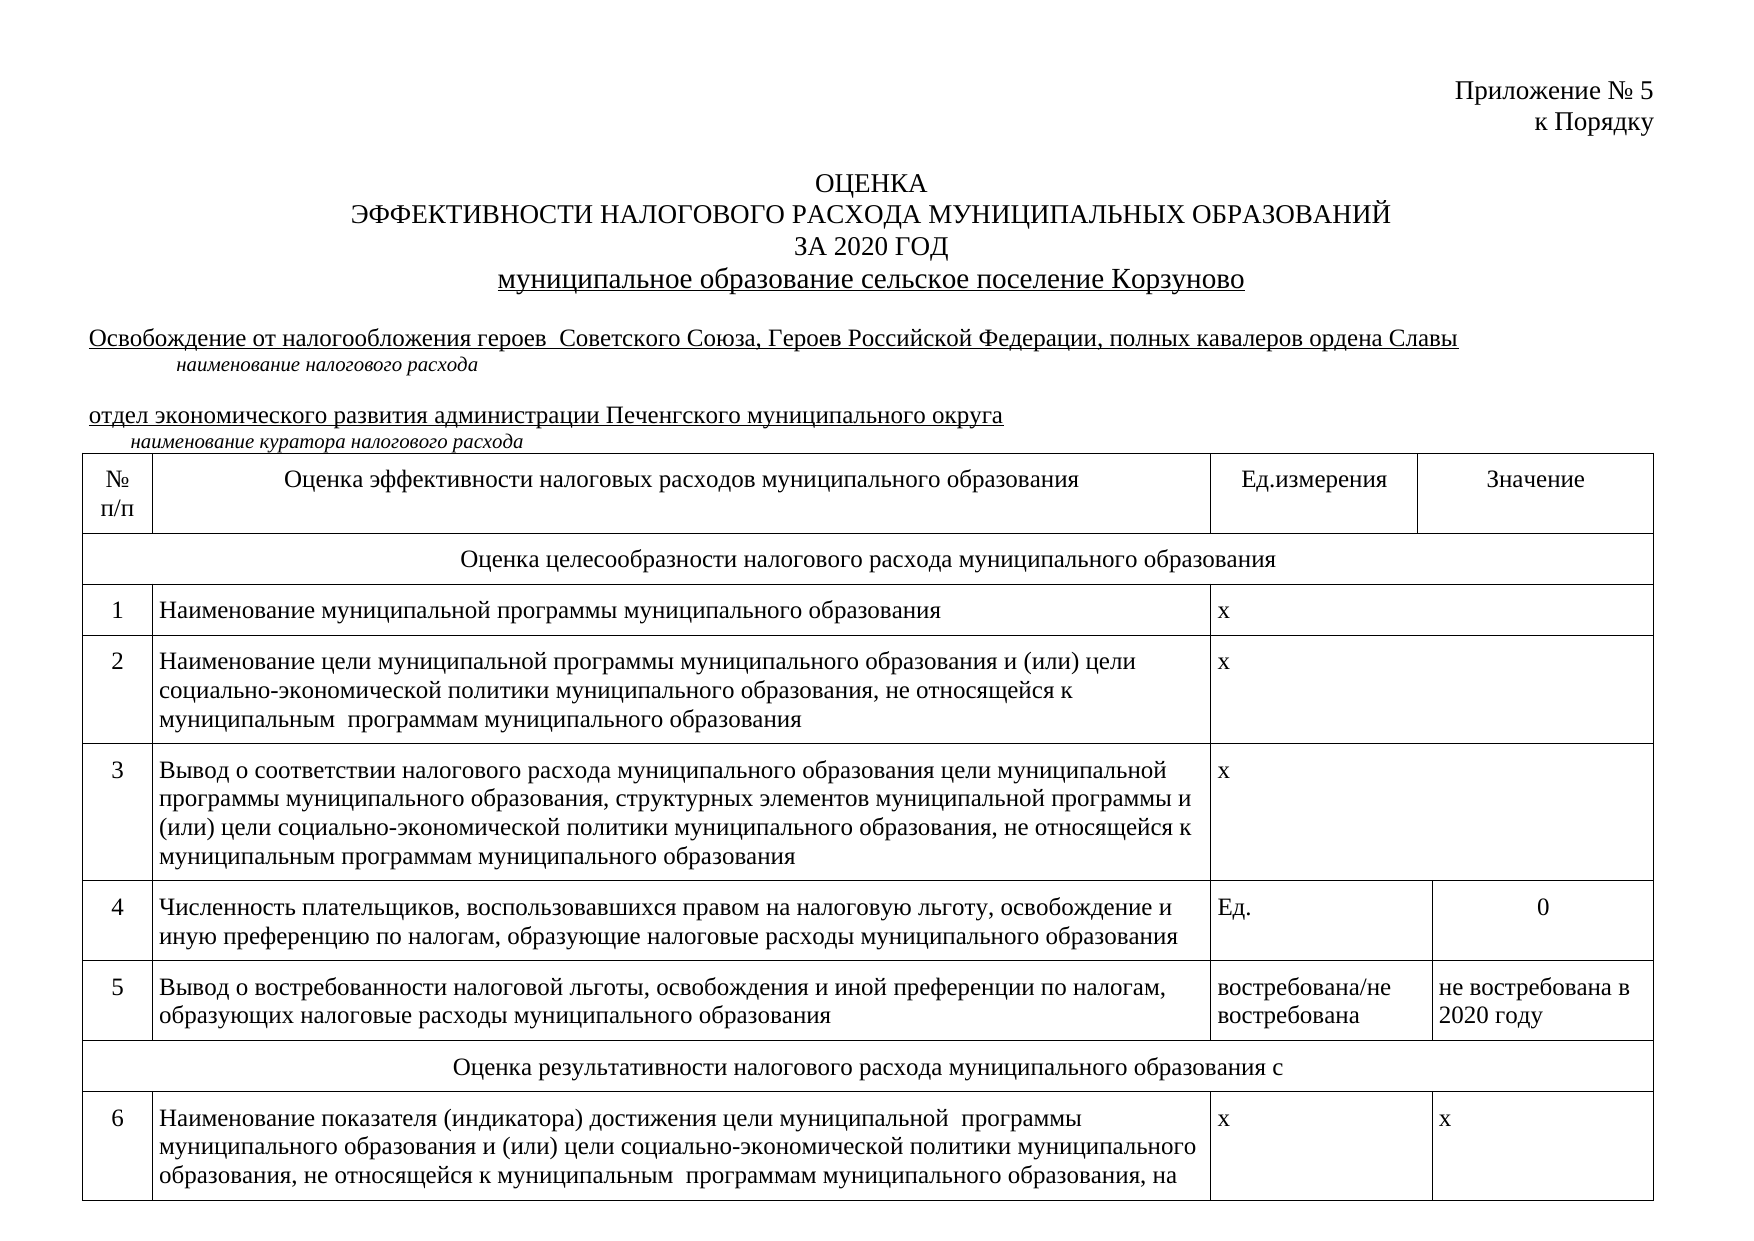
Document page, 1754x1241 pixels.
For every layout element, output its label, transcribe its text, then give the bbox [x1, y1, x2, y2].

table_cell 5 [83, 961, 152, 1040]
table_header Значение [1418, 454, 1653, 532]
table_cell Наименование цели муниципальной программы муниципального образования и (или) цели социально-экономической политики муниципального образования, не относящейся к муниципальным программам муниципального образования [153, 636, 1210, 743]
text Приложение № 5 [89, 74, 1654, 105]
table_cell 3 [83, 744, 152, 880]
text ЗА 2020 ГОД [89, 229, 1654, 261]
table_header № п/п [83, 454, 152, 532]
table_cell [153, 1092, 1210, 1199]
table_cell 4 [83, 881, 152, 960]
table_cell Численность плательщиков, воспользовавшихся правом на налоговую льготу, освобождение и иную преференцию по налогам, образующие налоговые расходы муниципального образования [153, 881, 1210, 960]
table_cell х [1211, 1092, 1432, 1199]
subtitle наименование куратора налогового расхода [89, 429, 1654, 453]
text к Порядку [89, 105, 1654, 136]
table_cell х [1211, 585, 1653, 634]
table_cell востребована/не востребована [1211, 961, 1432, 1040]
table_header Ед.измерения [1211, 454, 1417, 532]
text ОЦЕНКА [89, 167, 1654, 198]
subtitle наименование налогового расхода [89, 352, 1654, 376]
subtitle Освобождение от налогообложения героев Советского Союза, Героев Российской Федерации, полных кавалеров ордена Славы [89, 323, 1654, 352]
table_cell Вывод о востребованности налоговой льготы, освобождения и иной преференции по налогам, образующих налоговые расходы муниципального образования [153, 961, 1210, 1040]
text ЭФФЕКТИВНОСТИ НАЛОГОВОГО РАСХОДА МУНИЦИПАЛЬНЫХ ОБРАЗОВАНИЙ [89, 198, 1654, 229]
table_cell не востребована в 2020 году [1433, 961, 1653, 1040]
table_cell Вывод о соответствии налогового расхода муниципального образования цели муниципальной программы муниципального образования, структурных элементов муниципальной программы и (или) цели социально-экономической политики муниципального образования, не относящейся к муниципальным программам муниципального образования [153, 744, 1210, 880]
table_cell Ед. [1211, 881, 1432, 960]
table_cell 0 [1433, 881, 1653, 960]
table_cell х [1211, 636, 1653, 743]
table_cell 2 [83, 636, 152, 743]
table_cell 6 [83, 1092, 152, 1199]
text муниципальное образование сельское поселение Корзуново [89, 261, 1654, 294]
table_cell Оценка результативности налогового расхода муниципального образования с [83, 1041, 1653, 1091]
subtitle отдел экономического развития администрации Печенгского муниципального округа [89, 400, 1654, 429]
table_cell х [1211, 744, 1653, 880]
table_cell Наименование муниципальной программы муниципального образования [153, 585, 1210, 634]
table_cell Оценка целесообразности налогового расхода муниципального образования [83, 534, 1653, 583]
table_cell 1 [83, 585, 152, 634]
table_header Оценка эффективности налоговых расходов муниципального образования [153, 454, 1210, 532]
table_cell х [1433, 1092, 1653, 1199]
